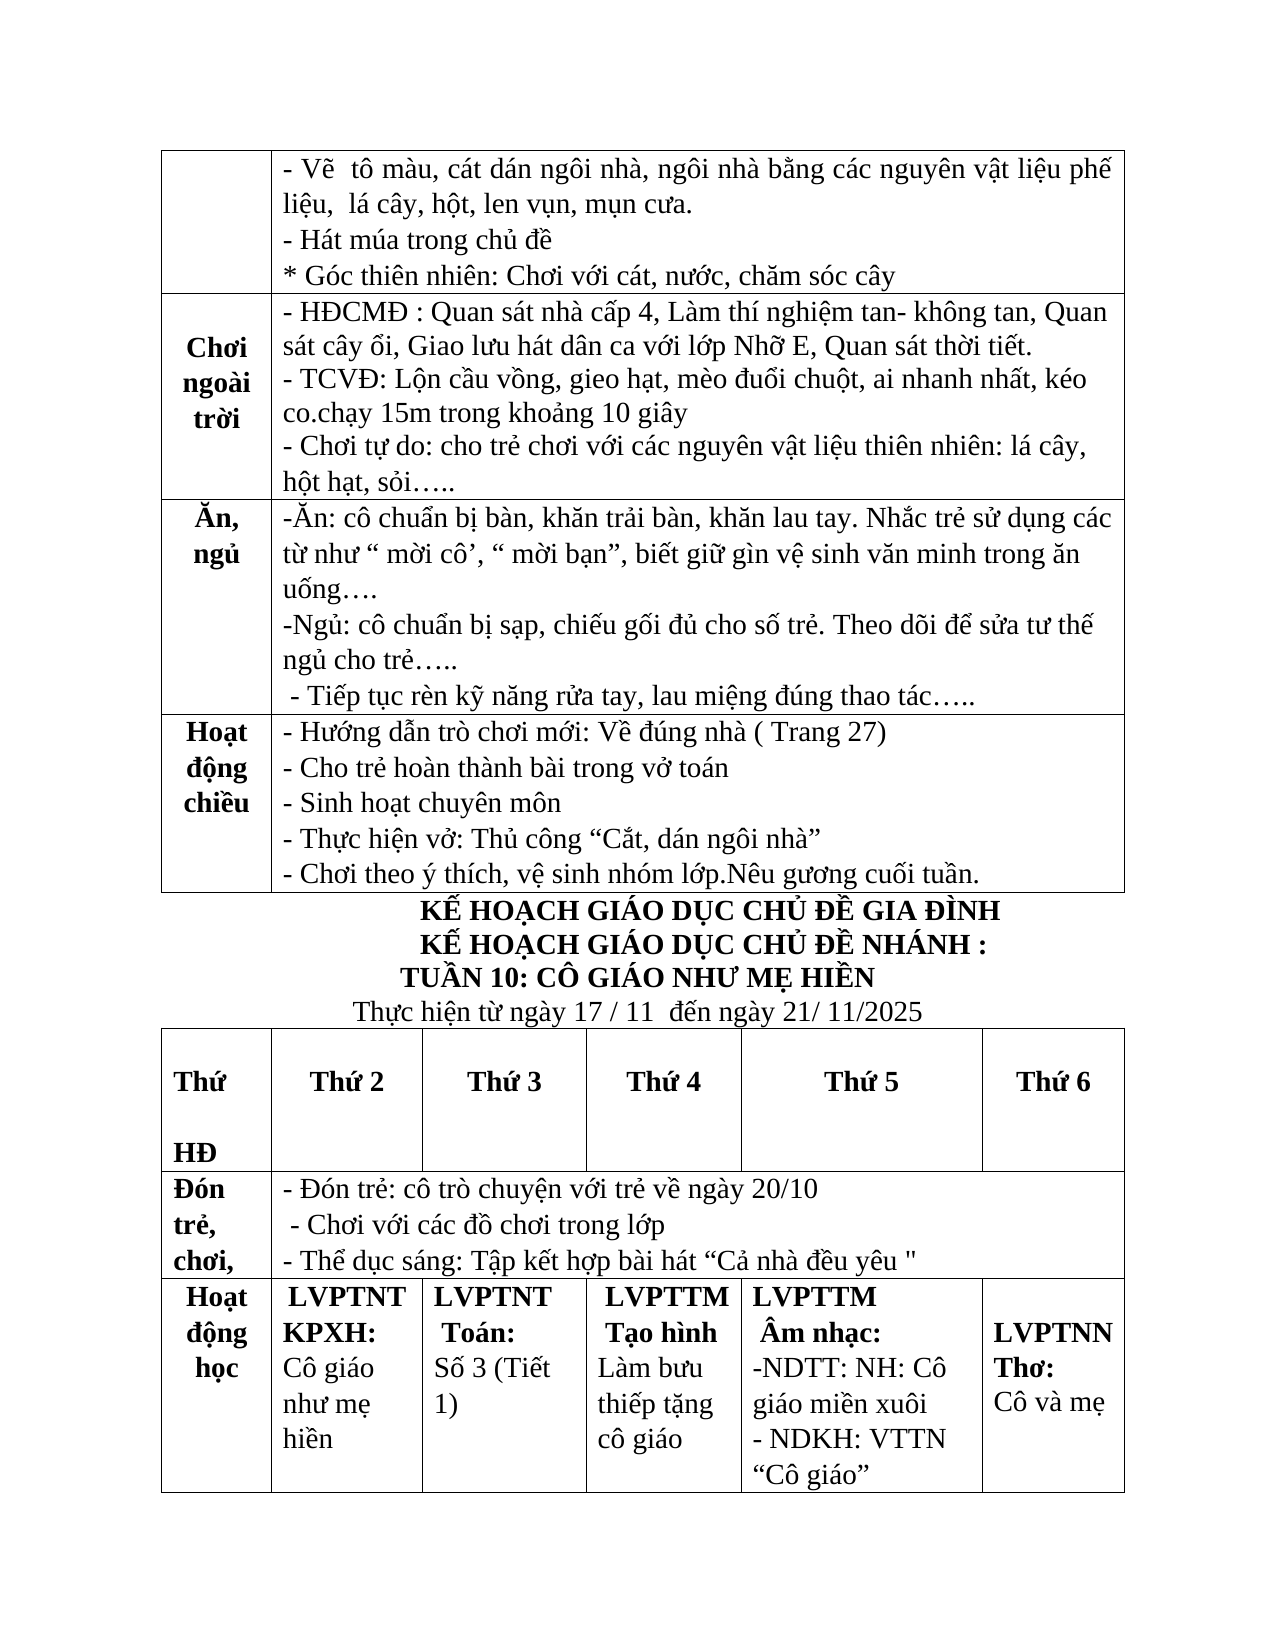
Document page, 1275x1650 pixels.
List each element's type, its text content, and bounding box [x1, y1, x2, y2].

table_header Thứ 5 [742, 1029, 982, 1171]
table_cell -Ăn: cô chuẩn bị bàn, khăn trải bàn, khăn lau tay. Nhắc trẻ sử dụng các từ như “ mời cô’, “ mời bạn”, biết giữ gìn vệ sinh văn minh trong ăn uống…. -Ngủ: cô chuẩn bị sạp, chiếu gối đủ cho số trẻ. Theo dõi để sửa tư thế ngủ cho trẻ….. - Tiếp tục rèn kỹ năng rửa tay, lau miệng đúng thao tác….. [272, 500, 1124, 713]
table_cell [587, 1279, 741, 1492]
table_cell - Hướng dẫn trò chơi mới: Về đúng nhà ( Trang 27) - Cho trẻ hoàn thành bài trong vở toán - Sinh hoạt chuyên môn - Thực hiện vở: Thủ công “Cắt, dán ngôi nhà” - Chơi theo ý thích, vệ sinh nhóm lớp.Nêu gương cuối tuần. [272, 715, 1124, 892]
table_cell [742, 1279, 982, 1492]
table_cell - Đón trẻ: cô trò chuyện với trẻ về ngày 20/10 - Chơi với các đồ chơi trong lớp - Thể dục sáng: Tập kết hợp bài hát “Cả nhà đều yêu " [272, 1172, 1124, 1278]
text TUẦN 10: CÔ GIÁO NHƯ MẸ HIỀN [150, 960, 1125, 994]
table_header Thứ 2 [272, 1029, 422, 1171]
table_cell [272, 151, 1124, 293]
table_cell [423, 1279, 586, 1492]
table_header Thứ HĐ [162, 1029, 271, 1171]
text KẾ HOẠCH GIÁO DỤC CHỦ ĐỀ GIA ĐÌNH [150, 893, 1125, 927]
table_cell - HĐCMĐ : Quan sát nhà cấp 4, Làm thí nghiệm tan- không tan, Quan sát cây ổi, Giao lưu hát dân ca với lớp Nhỡ E, Quan sát thời tiết. - TCVĐ: Lộn cầu vồng, gieo hạt, mèo đuổi chuột, ai nhanh nhất, kéo co.chạy 15m trong khoảng 10 giây - Chơi tự do: cho trẻ chơi với các nguyên vật liệu thiên nhiên: lá cây, hột hạt, sỏi….. [272, 294, 1124, 499]
table_header Thứ 3 [423, 1029, 586, 1171]
table_cell Ăn, ngủ [162, 500, 271, 713]
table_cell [162, 151, 271, 293]
table_header Thứ 6 [983, 1029, 1124, 1171]
table_cell Hoạt động chiều [162, 715, 271, 892]
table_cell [272, 1279, 422, 1492]
text Thực hiện từ ngày 17 / 11 đến ngày 21/ 11/2025 [150, 994, 1125, 1027]
table_header Thứ 4 [587, 1029, 741, 1171]
table_cell Chơi ngoài trời [162, 294, 271, 499]
table_cell Hoạt động học [162, 1279, 271, 1492]
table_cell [983, 1279, 1124, 1492]
table_cell Đón trẻ, chơi, [162, 1172, 271, 1278]
text KẾ HOẠCH GIÁO DỤC CHỦ ĐỀ NHÁNH : [150, 927, 1125, 960]
